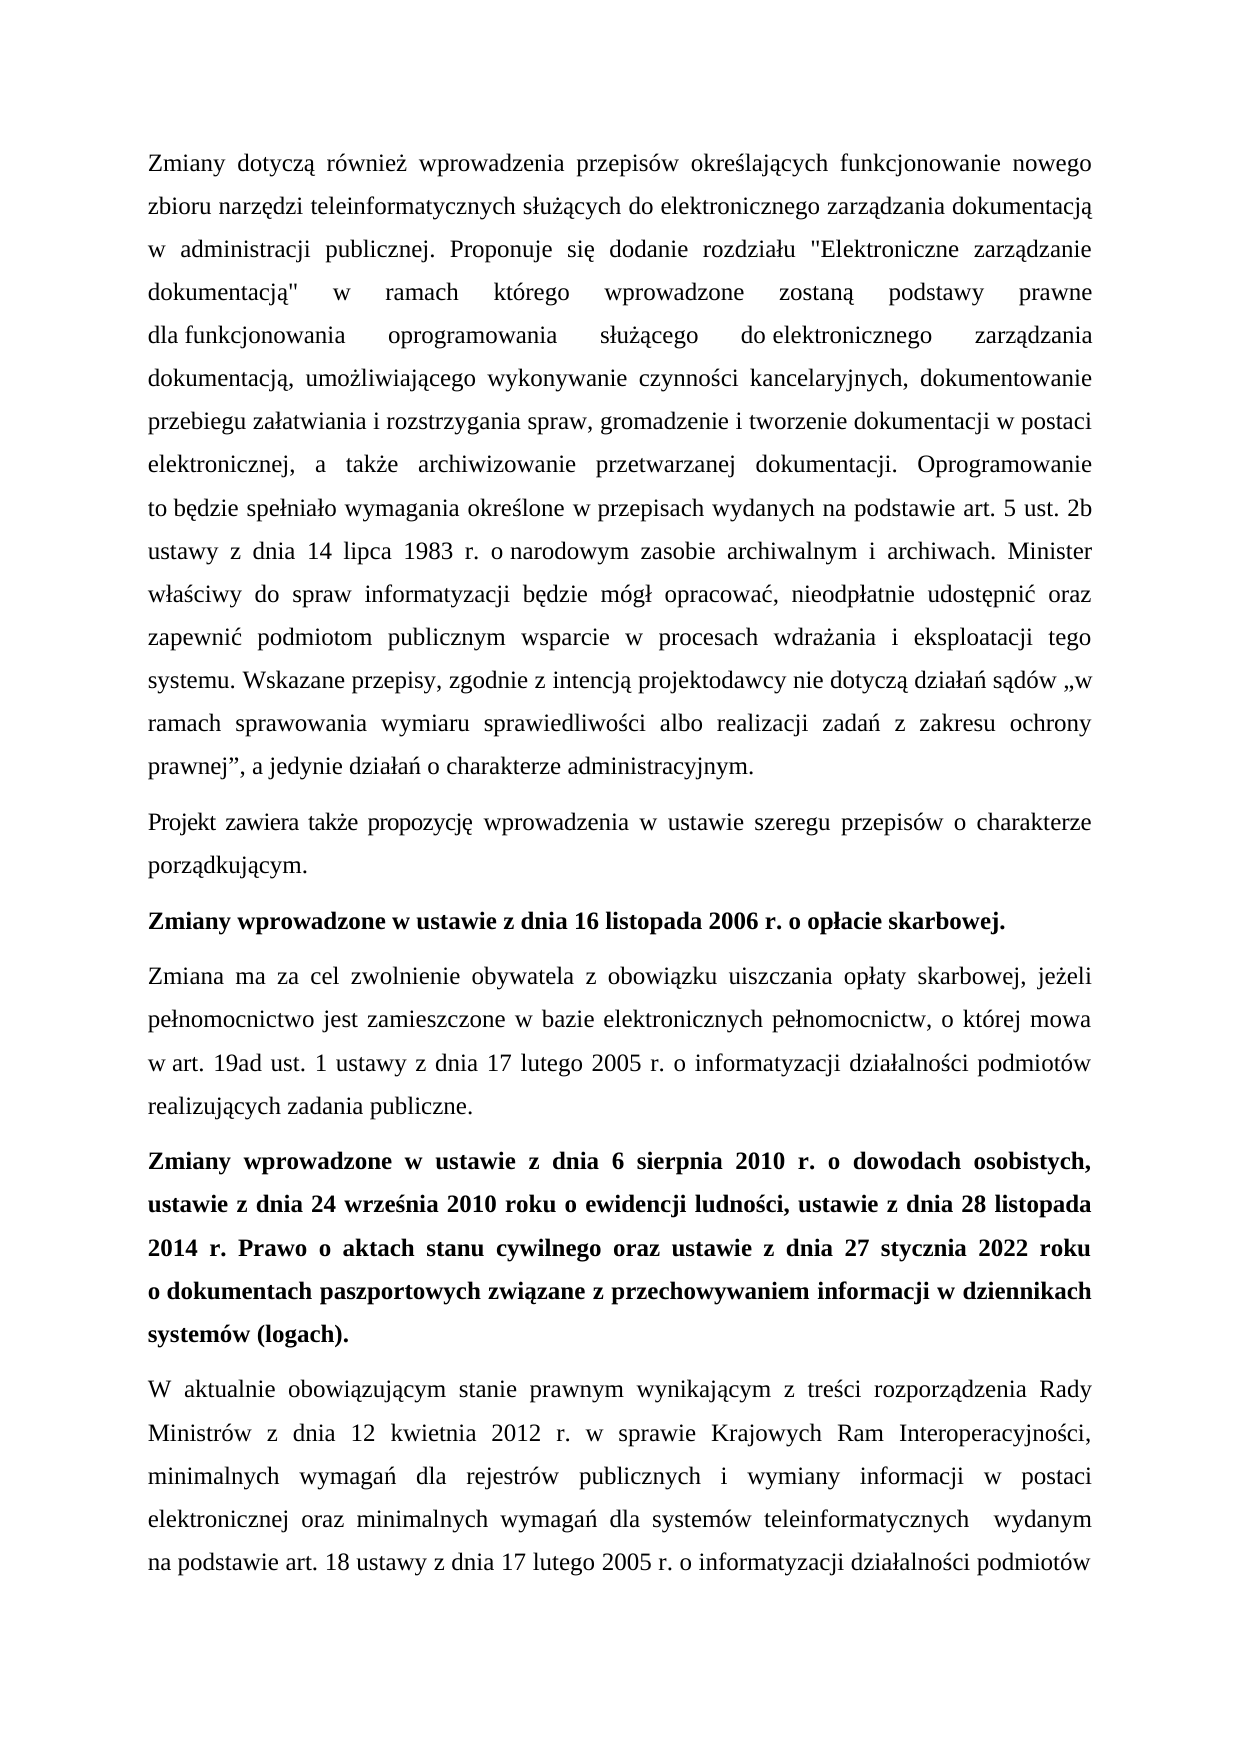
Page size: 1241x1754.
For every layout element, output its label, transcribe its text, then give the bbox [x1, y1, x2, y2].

text Projekt zawiera także propozycję wprowadzenia w ustawie szeregu przepisów o charakterze porządkującym. [148, 807, 1093, 879]
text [148, 1374, 1093, 1576]
text Zmiany dotyczą również wprowadzenia przepisów określających funkcjonowanie nowego zbioru narzędzi teleinformatycznych służących do elektronicznego zarządzania dokumentacją w administracji publicznej. Proponuje się dodanie rozdziału "Elektroniczne zarządzanie dokumentacją" w ramach którego wprowadzone zostaną podstawy prawne dla funkcjonowania oprogramowania służącego do elektronicznego zarządzania dokumentacją, umożliwiającego wykonywanie czynności kancelaryjnych, dokumentowanie przebiegu załatwiania i rozstrzygania spraw, gromadzenie i tworzenie dokumentacji w postaci elektronicznej, a także archiwizowanie przetwarzanej dokumentacji. Oprogramowanie to będzie spełniało wymagania określone w przepisach wydanych na podstawie art. 5 ust. 2b ustawy z dnia 14 lipca 1983 r. o narodowym zasobie archiwalnym i archiwach. Minister właściwy do spraw informatyzacji będzie mógł opracować, nieodpłatnie udostępnić oraz zapewnić podmiotom publicznym wsparcie w procesach wdrażania i eksploatacji tego systemu. Wskazane przepisy, zgodnie z intencją projektodawcy nie dotyczą działań sądów „w ramach sprawowania wymiaru sprawiedliwości albo realizacji zadań z zakresu ochrony prawnej”, a jedynie działań o charakterze administracyjnym. [148, 148, 1093, 780]
text Zmiana ma za cel zwolnienie obywatela z obowiązku uiszczania opłaty skarbowej, jeżeli pełnomocnictwo jest zamieszczone w bazie elektronicznych pełnomocnictw, o której mowa w art. 19ad ust. 1 ustawy z dnia 17 lutego 2005 r. o informatyzacji działalności podmiotów realizujących zadania publiczne. [148, 961, 1093, 1119]
text Zmiany wprowadzone w ustawie z dnia 16 listopada 2006 r. o opłacie skarbowej. [148, 906, 1093, 934]
text Zmiany wprowadzone w ustawie z dnia 6 sierpnia 2010 r. o dowodach osobistych, ustawie z dnia 24 września 2010 roku o ewidencji ludności, ustawie z dnia 28 listopada 2014 r. Prawo o aktach stanu cywilnego oraz ustawie z dnia 27 stycznia 2022 roku o dokumentach paszportowych związane z przechowywaniem informacji w dziennikach systemów (logach). [148, 1146, 1093, 1348]
